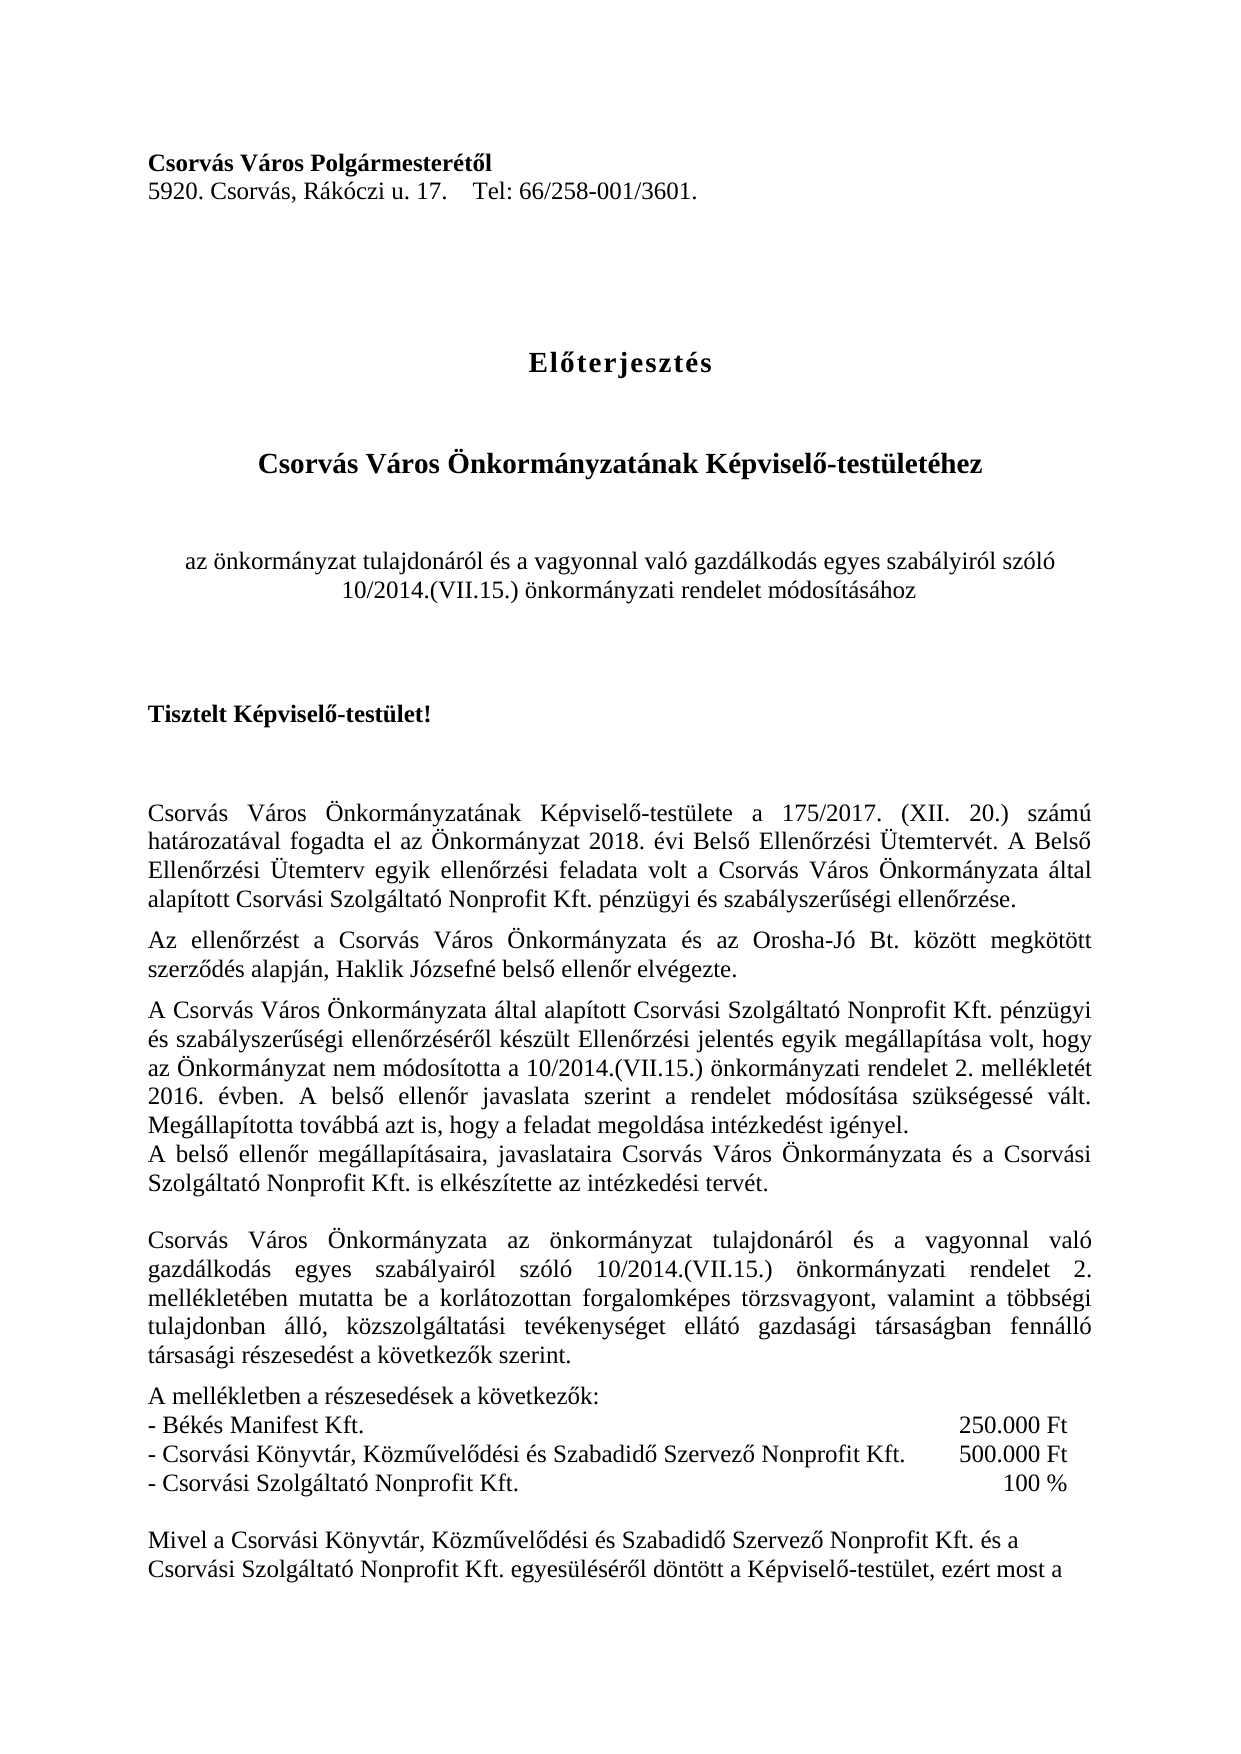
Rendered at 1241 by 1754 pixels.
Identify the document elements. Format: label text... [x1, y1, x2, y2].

text - Csorvási Könyvtár, Közművelődési és Szabadidő Szervező Nonprofit Kft. 500.000 Ft [148, 1439, 1093, 1468]
text Tisztelt Képviselő-testület! [148, 699, 1093, 728]
text A belső ellenőr megállapításaira, javaslataira Csorvás Város Önkormányzata és a Csorvási Szolgáltató Nonprofit Kft. is elkészítette az intézkedési tervét. [148, 1139, 1093, 1196]
text az önkormányzat tulajdonáról és a vagyonnal való gazdálkodás egyes szabályiról szóló [148, 546, 1093, 575]
subtitle Előterjesztés [148, 345, 1093, 379]
text - Békés Manifest Kft. 250.000 Ft [148, 1410, 1093, 1439]
text 10/2014.(VII.15.) önkormányzati rendelet módosításához [148, 575, 1093, 604]
subtitle Csorvás Város Polgármesterétől [148, 148, 1093, 176]
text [148, 1525, 1093, 1583]
text Csorvás Város Önkormányzata az önkormányzat tulajdonáról és a vagyonnal való gazdálkodás egyes szabályairól szóló 10/2014.(VII.15.) önkormányzati rendelet 2. mellékletében mutatta be a korlátozottan forgalomképes törzsvagyont, valamint a többségi tulajdonban álló, közszolgáltatási tevékenységet ellátó gazdasági társaságban fennálló társasági részesedést a következők szerint. [148, 1225, 1093, 1369]
text - Csorvási Szolgáltató Nonprofit Kft. 100 % [148, 1468, 1093, 1496]
text A Csorvás Város Önkormányzata által alapított Csorvási Szolgáltató Nonprofit Kft. pénzügyi és szabályszerűségi ellenőrzéséről készült Ellenőrzési jelentés egyik megállapítása volt, hogy az Önkormányzat nem módosította a 10/2014.(VII.15.) önkormányzati rendelet 2. mellékletét 2016. évben. A belső ellenőr javaslata szerint a rendelet módosítása szükségessé vált. Megállapította továbbá azt is, hogy a feladat megoldása intézkedést igényel. [148, 995, 1093, 1139]
text A mellékletben a részesedések a következők: [148, 1381, 1093, 1410]
text 5920. Csorvás, Rákóczi u. 17. Tel: 66/258-001/3601. [148, 176, 1093, 205]
text Csorvás Város Önkormányzatának Képviselő-testülete a 175/2017. (XII. 20.) számú határozatával fogadta el az Önkormányzat 2018. évi Belső Ellenőrzési Ütemtervét. A Belső Ellenőrzési Ütemterv egyik ellenőrzési feladata volt a Csorvás Város Önkormányzata által alapított Csorvási Szolgáltató Nonprofit Kft. pénzügyi és szabályszerűségi ellenőrzése. [148, 798, 1093, 913]
text Csorvás Város Önkormányzatának Képviselő-testületéhez [148, 446, 1093, 479]
text Az ellenőrzést a Csorvás Város Önkormányzata és az Orosha-Jó Bt. között megkötött szerződés alapján, Haklik Józsefné belső ellenőr elvégezte. [148, 925, 1093, 983]
